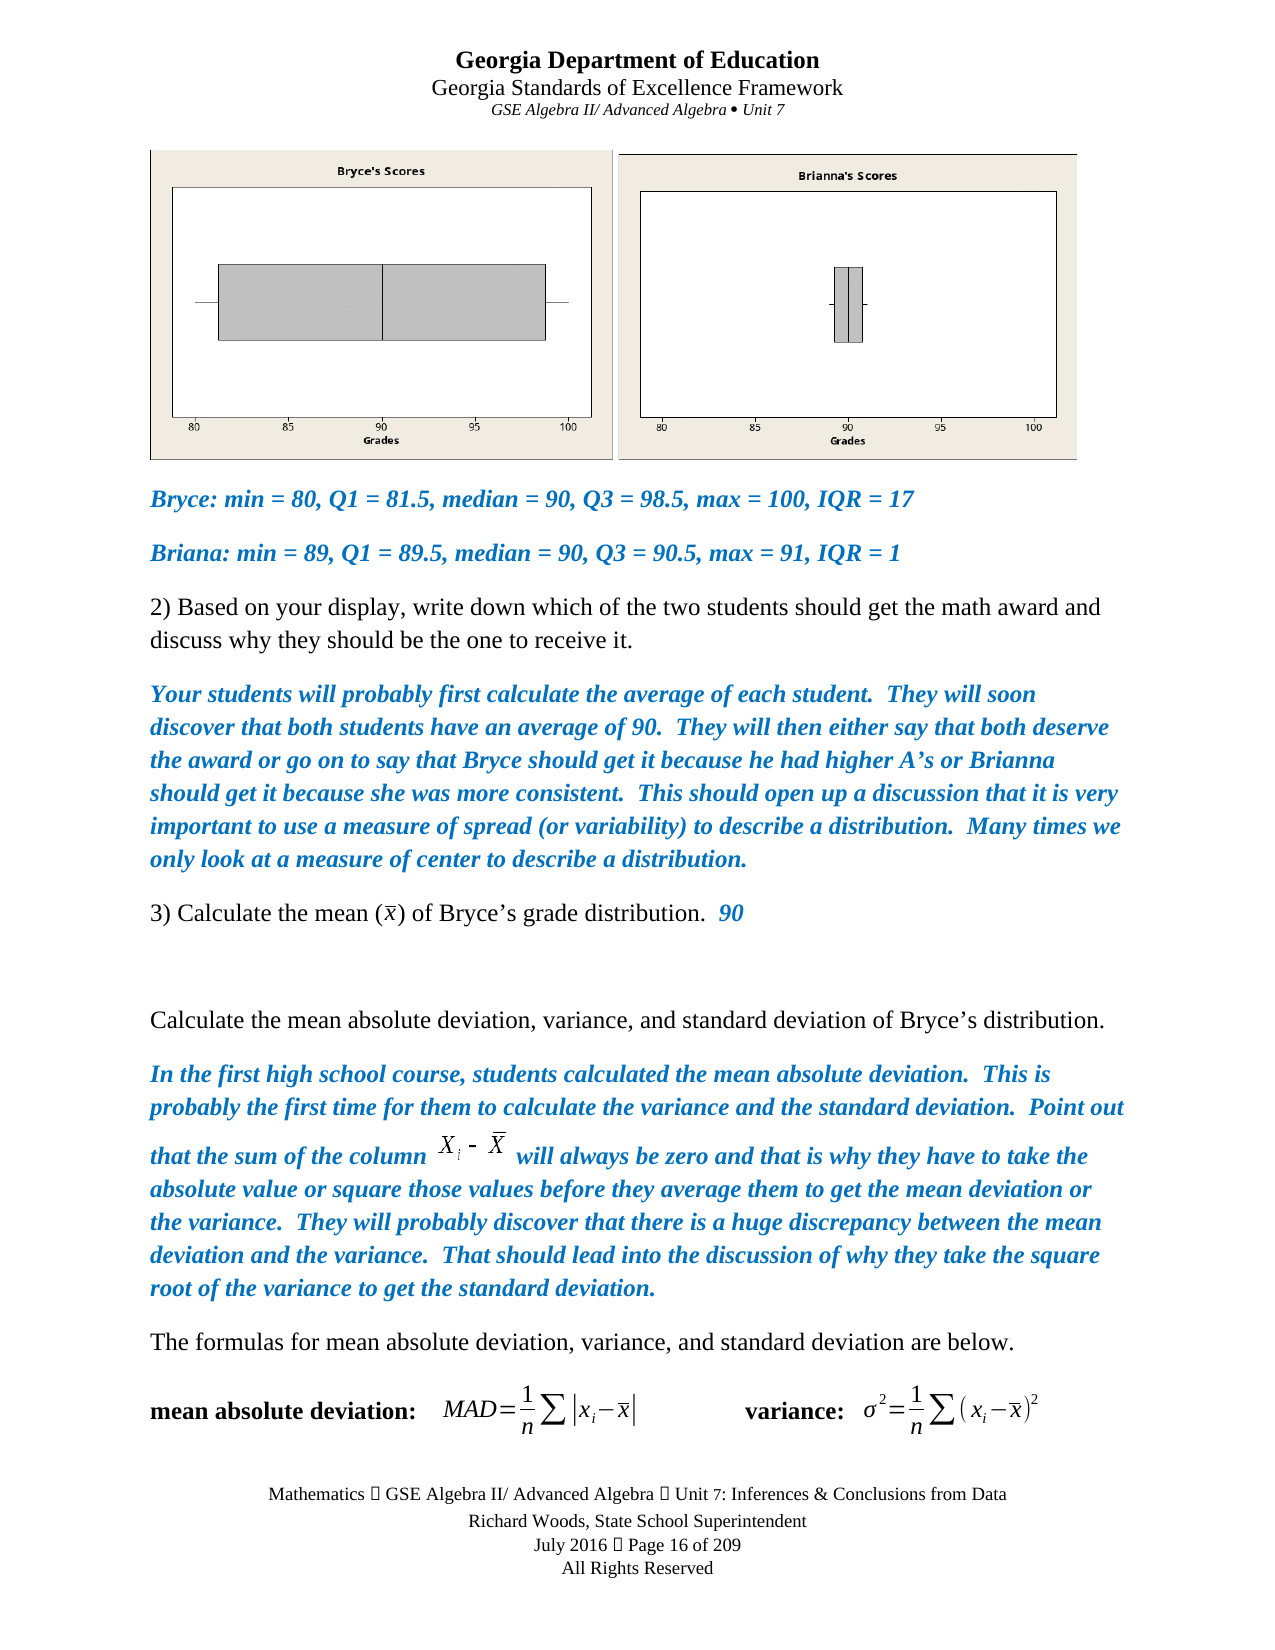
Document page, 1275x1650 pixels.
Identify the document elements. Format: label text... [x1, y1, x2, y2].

text Bryce: min = 80, Q1 = 81.5, median = 90, Q3 = 98.5, max = 100, IQR = 17 [150, 484, 1125, 513]
text 3) Calculate the mean () of Bryce’s grade distribution. 90 [150, 898, 1125, 927]
text The formulas for mean absolute deviation, variance, and standard deviation are below. [150, 1327, 1125, 1356]
text In the first high school course, students calculated the mean absolute deviation. This is probably the first time for them to calculate the variance and the standard deviation. Point out that the sum of the column will always be zero and that is why they have to take the absolute value or square those values before they average them to get the mean deviation or the variance. They will probably discover that there is a huge discrepancy between the mean deviation and the variance. That should lead into the discussion of why they take the square root of the variance to get the standard deviation. [150, 1059, 1125, 1302]
text Calculate the mean absolute deviation, variance, and standard deviation of Bryce’s distribution. [150, 1006, 1125, 1034]
text 2) Based on your display, write down which of the two students should get the math award and discuss why they should be the one to receive it. [150, 592, 1125, 654]
text mean absolute deviation: variance: [150, 1381, 1125, 1440]
text Your students will probably first calculate the average of each student. They will soon discover that both students have an average of 90. They will then either say that both deserve the award or go on to say that Bryce should get it because he had higher A’s or Brianna should get it because she was more consistent. This should open up a discussion that it is very important to use a measure of spread (or variability) to describe a distribution. Many times we only look at a measure of center to describe a distribution. [150, 679, 1125, 873]
text Briana: min = 89, Q1 = 89.5, median = 90, Q3 = 90.5, max = 91, IQR = 1 [150, 538, 1125, 567]
